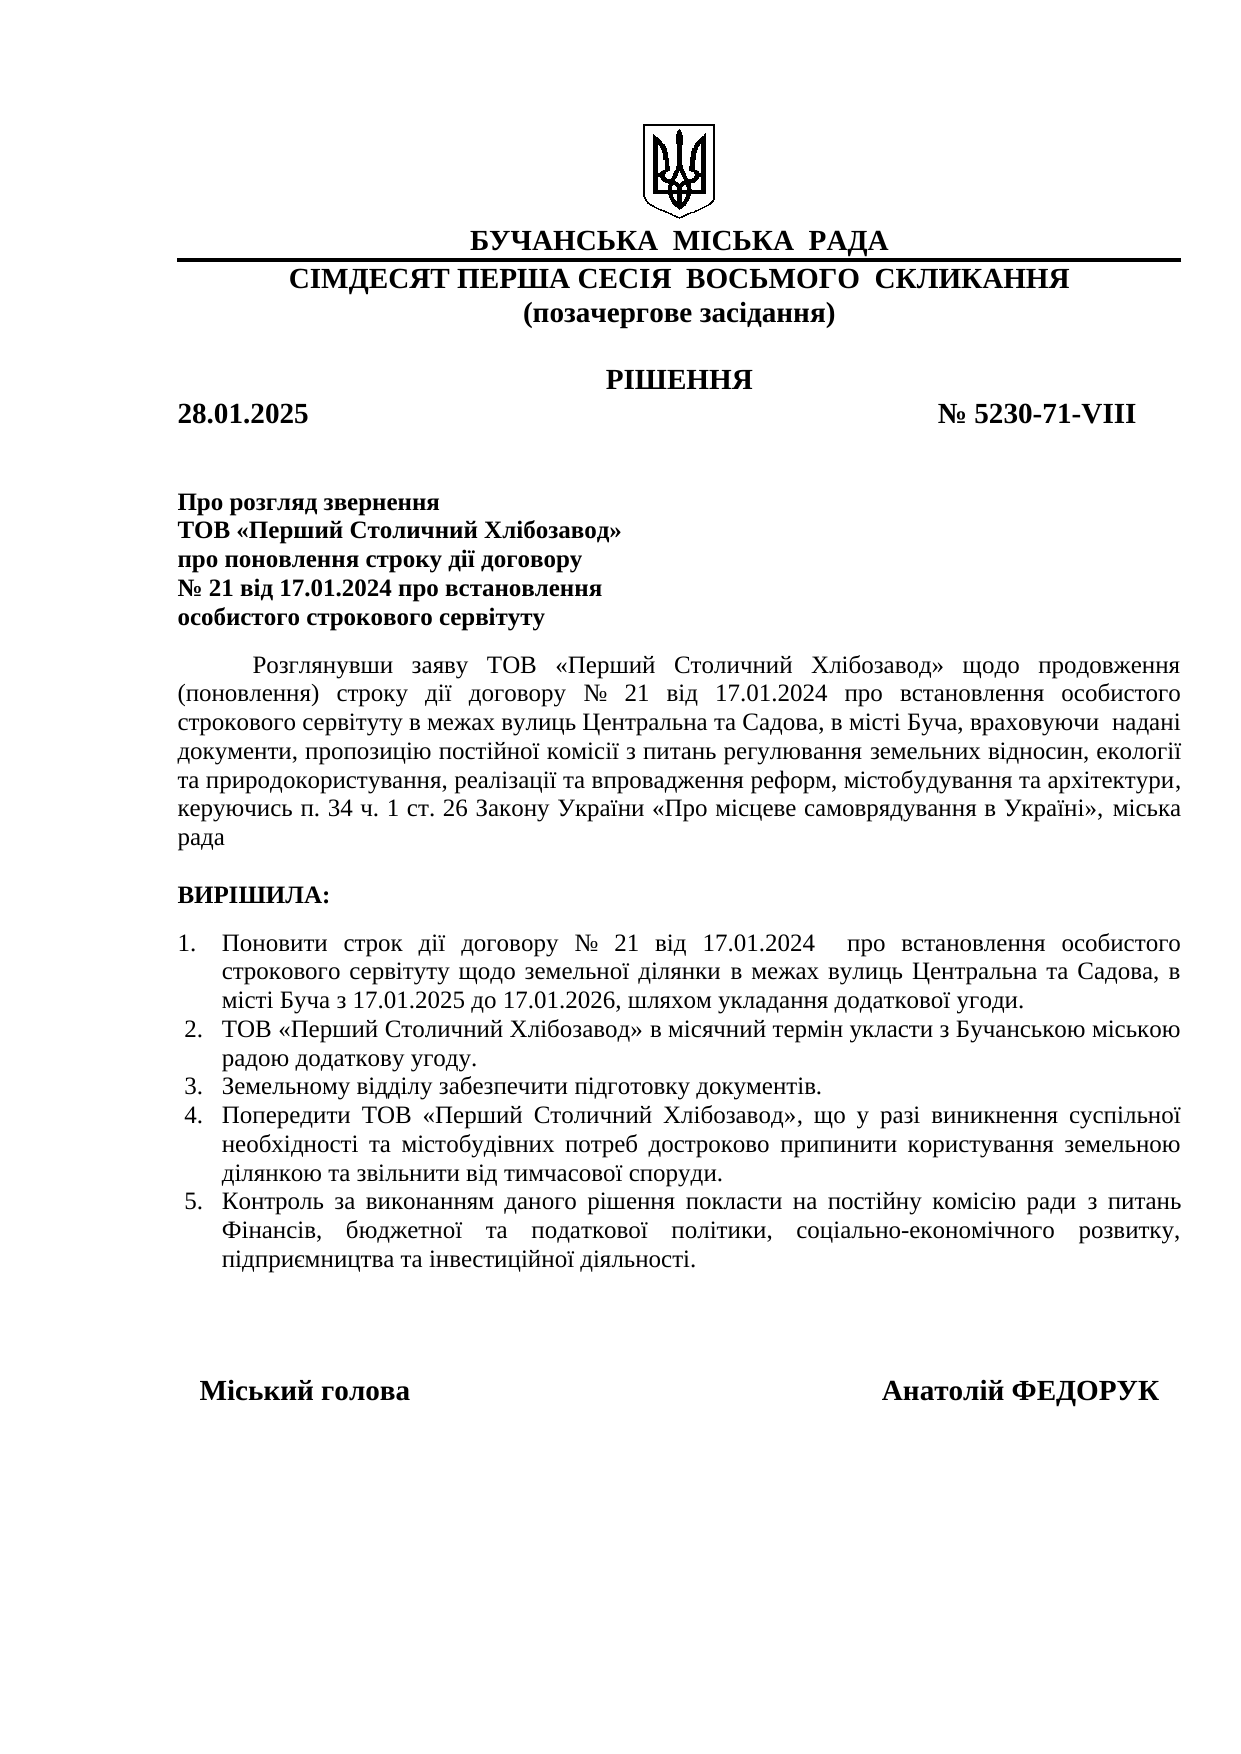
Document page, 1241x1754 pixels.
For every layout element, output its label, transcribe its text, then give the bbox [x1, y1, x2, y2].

list Земельному відділу забезпечити підготовку документів. [184, 1071, 1181, 1100]
list Контроль за виконанням даного рішення покласти на постійну комісію ради з питань Фінансів, бюджетної та податкової політики, соціально-економічного розвитку, підприємництва та інвестиційної діяльності. [184, 1186, 1181, 1273]
text БУЧАНСЬКА МІСЬКА РАДА [177, 223, 1181, 258]
list Поновити строк дії договору № 21 від 17.01.2024 про встановлення особистого строкового сервітуту щодо земельної ділянки в межах вулиць Центральна та Садова, в місті Буча з 17.01.2025 до 17.01.2026, шляхом укладання додаткової угоди. [177, 928, 1181, 1014]
text РІШЕННЯ [177, 362, 1181, 396]
text ВИРІШИЛА: [177, 880, 1181, 908]
text Про розгляд звернення [177, 487, 1181, 516]
text (позачергове засідання) [177, 295, 1181, 329]
text про поновлення строку дії договору [177, 544, 1181, 573]
text № 21 від 17.01.2024 про встановлення [177, 573, 1181, 602]
text СІМДЕСЯТ ПЕРША СЕСІЯ ВОСЬМОГО СКЛИКАННЯ [177, 262, 1181, 295]
text ТОВ «Перший Столичний Хлібозавод» [177, 516, 1181, 544]
list ТОВ «Перший Столичний Хлібозавод» в місячний термін укласти з Бучанською міською радою додаткову угоду. [184, 1014, 1181, 1071]
text 28.01.2025 № 5230-71-VІІІ [177, 396, 1181, 429]
text Міський голова Анатолій ФЕДОРУК [177, 1373, 1181, 1407]
text Розглянувши заяву ТОВ «Перший Столичний Хлібозавод» щодо продовження (поновлення) строку дії договору № 21 від 17.01.2024 про встановлення особистого строкового сервітуту в межах вулиць Центральна та Садова, в місті Буча, враховуючи надані документи, пропозицію постійної комісії з питань регулювання земельних відносин, екології та природокористування, реалізації та впровадження реформ, містобудування та архітектури, керуючись п. 34 ч. 1 ст. 26 Закону України «Про місцеве самоврядування в Україні», міська рада [177, 650, 1181, 851]
text особистого строкового сервітуту [177, 602, 1181, 631]
list Попередити ТОВ «Перший Столичний Хлібозавод», що у разі виникнення суспільної необхідності та містобудівних потреб достроково припинити користування земельною ділянкою та звільнити від тимчасової споруди. [184, 1100, 1181, 1186]
